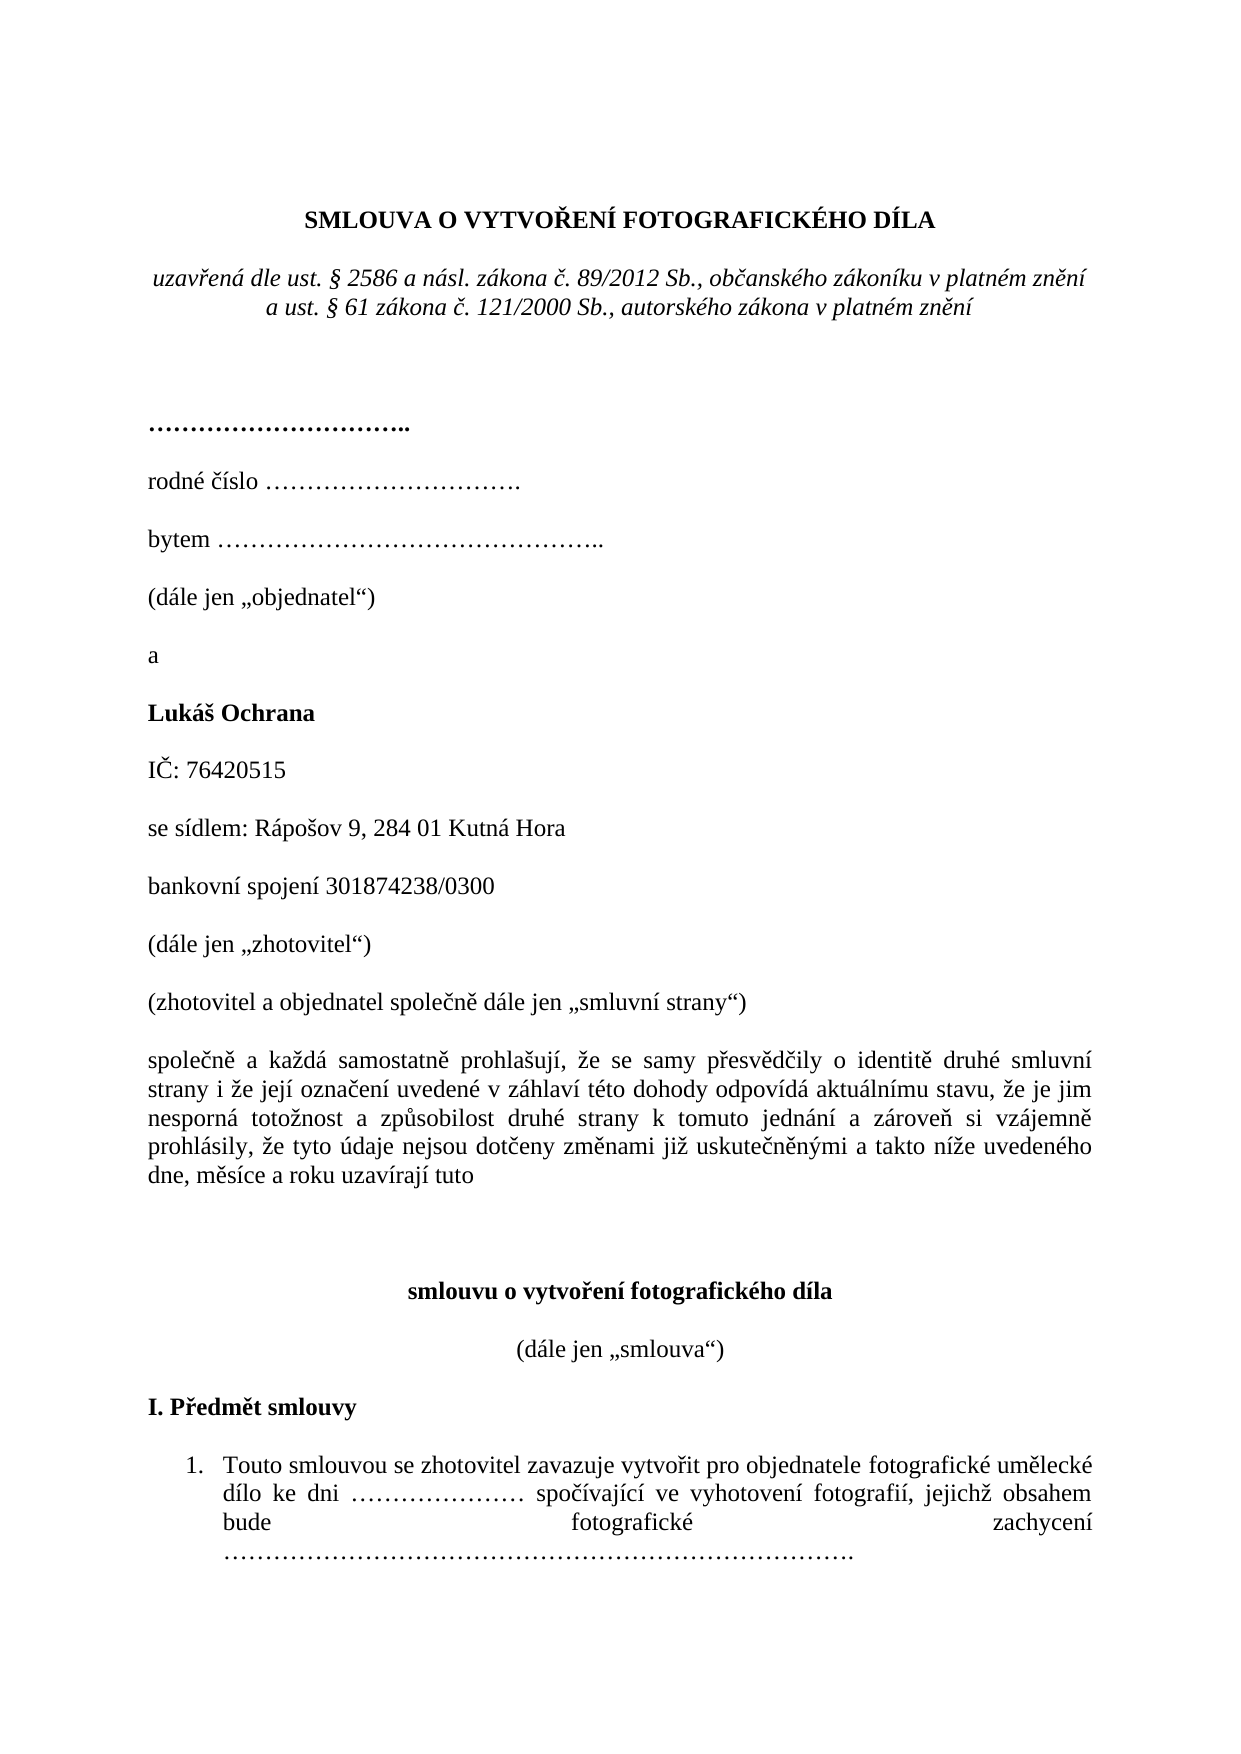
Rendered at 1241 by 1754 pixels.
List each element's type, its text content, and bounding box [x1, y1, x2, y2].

text a [148, 640, 1093, 668]
text (dále jen „smlouva“) [148, 1334, 1093, 1363]
text IČ: 76420515 [148, 756, 1093, 784]
text ………………………….. [148, 408, 1093, 437]
text (dále jen „zhotovitel“) [148, 929, 1093, 958]
text (dále jen „objednatel“) [148, 582, 1093, 611]
subtitle I. Předmět smlouvy [148, 1392, 1093, 1421]
text SMLOUVA O VYTVOŘENÍ FOTOGRAFICKÉHO DÍLA [148, 206, 1093, 234]
text rodné číslo …………………………. [148, 466, 1093, 495]
text se sídlem: Rápošov 9, 284 01 Kutná Hora [148, 813, 1093, 842]
text (zhotovitel a objednatel společně dále jen „smluvní strany“) [148, 987, 1093, 1016]
list Touto smlouvou se zhotovitel zavazuje vytvořit pro objednatele fotografické umělecké dílo ke dni ………………… spočívající ve vyhotovení fotografií, jejichž obsahem bude fotografické zachycení …………………………………………………………………. [185, 1450, 1093, 1565]
text Lukáš Ochrana [148, 698, 1093, 726]
text společně a každá samostatně prohlašují, že se samy přesvědčily o identitě druhé smluvní strany i že její označení uvedené v záhlaví této dohody odpovídá aktuálnímu stavu, že je jim nesporná totožnost a způsobilost druhé strany k tomuto jednání a zároveň si vzájemně prohlásily, že tyto údaje nejsou dotčeny změnami již uskutečněnými a takto níže uvedeného dne, měsíce a roku uzavírají tuto [148, 1045, 1093, 1189]
text uzavřená dle ust. § 2586 a násl. zákona č. 89/2012 Sb., občanského zákoníku v platném znění a ust. § 61 zákona č. 121/2000 Sb., autorského zákona v platném znění [148, 263, 1093, 321]
text smlouvu o vytvoření fotografického díla [148, 1276, 1093, 1305]
text bankovní spojení 301874238/0300 [148, 871, 1093, 900]
text bytem ……………………………………….. [148, 524, 1093, 553]
